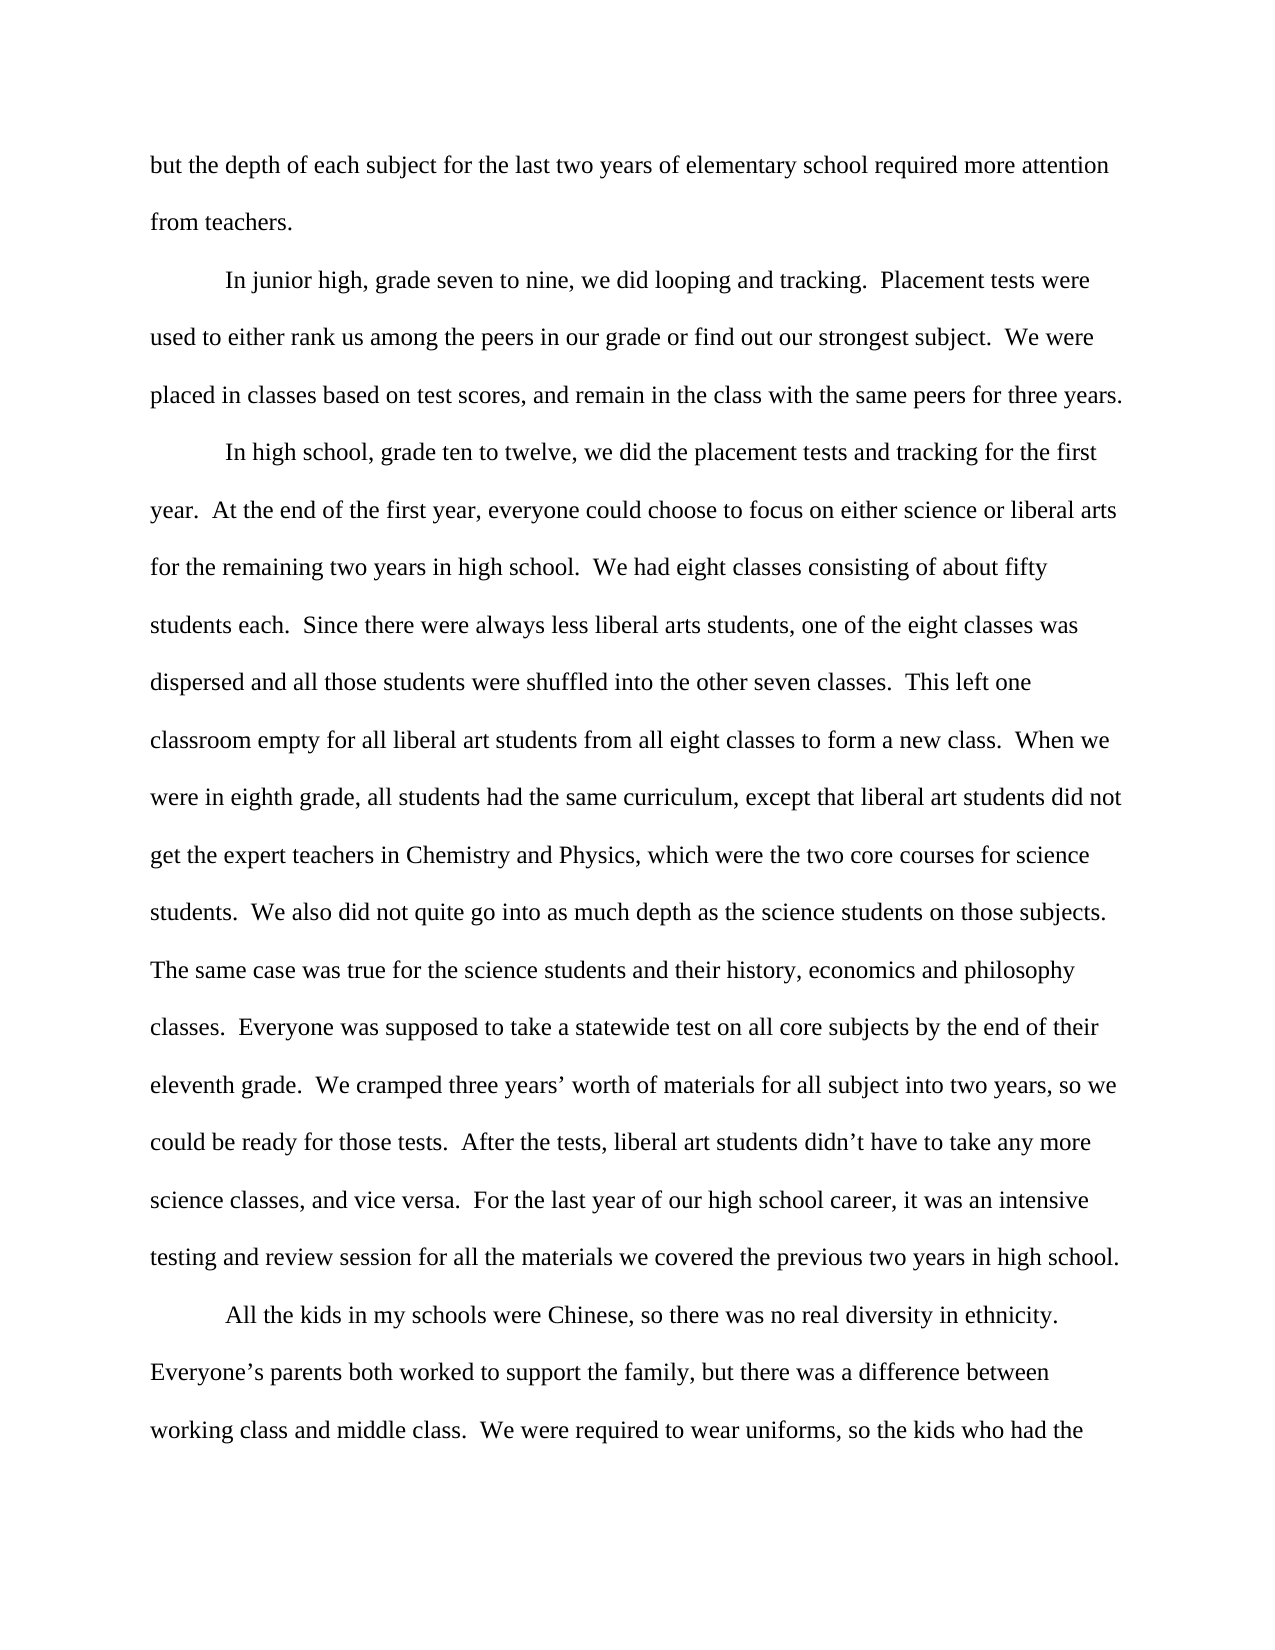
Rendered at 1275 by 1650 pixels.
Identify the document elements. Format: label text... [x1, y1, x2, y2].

text In high school, grade ten to twelve, we did the placement tests and tracking for the first year. At the end of the first year, everyone could choose to focus on either science or liberal arts for the remaining two years in high school. We had eight classes consisting of about fifty students each. Since there were always less liberal arts students, one of the eight classes was dispersed and all those students were shuffled into the other seven classes. This left one classroom empty for all liberal art students from all eight classes to form a new class. When we were in eighth grade, all students had the same curriculum, except that liberal art students did not get the expert teachers in Chemistry and Physics, which were the two core courses for science students. We also did not quite go into as much depth as the science students on those subjects. The same case was true for the science students and their history, economics and philosophy classes. Everyone was supposed to take a statewide test on all core subjects by the end of their eleventh grade. We cramped three years’ worth of materials for all subject into two years, so we could be ready for those tests. After the tests, liberal art students didn’t have to take any more science classes, and vice versa. For the last year of our high school career, it was an intensive testing and review session for all the materials we covered the previous two years in high school. [150, 437, 1125, 1271]
text In junior high, grade seven to nine, we did looping and tracking. Placement tests were used to either rank us among the peers in our grade or find out our strongest subject. We were placed in classes based on test scores, and remain in the class with the same peers for three years. [150, 265, 1125, 409]
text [150, 150, 1125, 236]
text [150, 1300, 1125, 1444]
